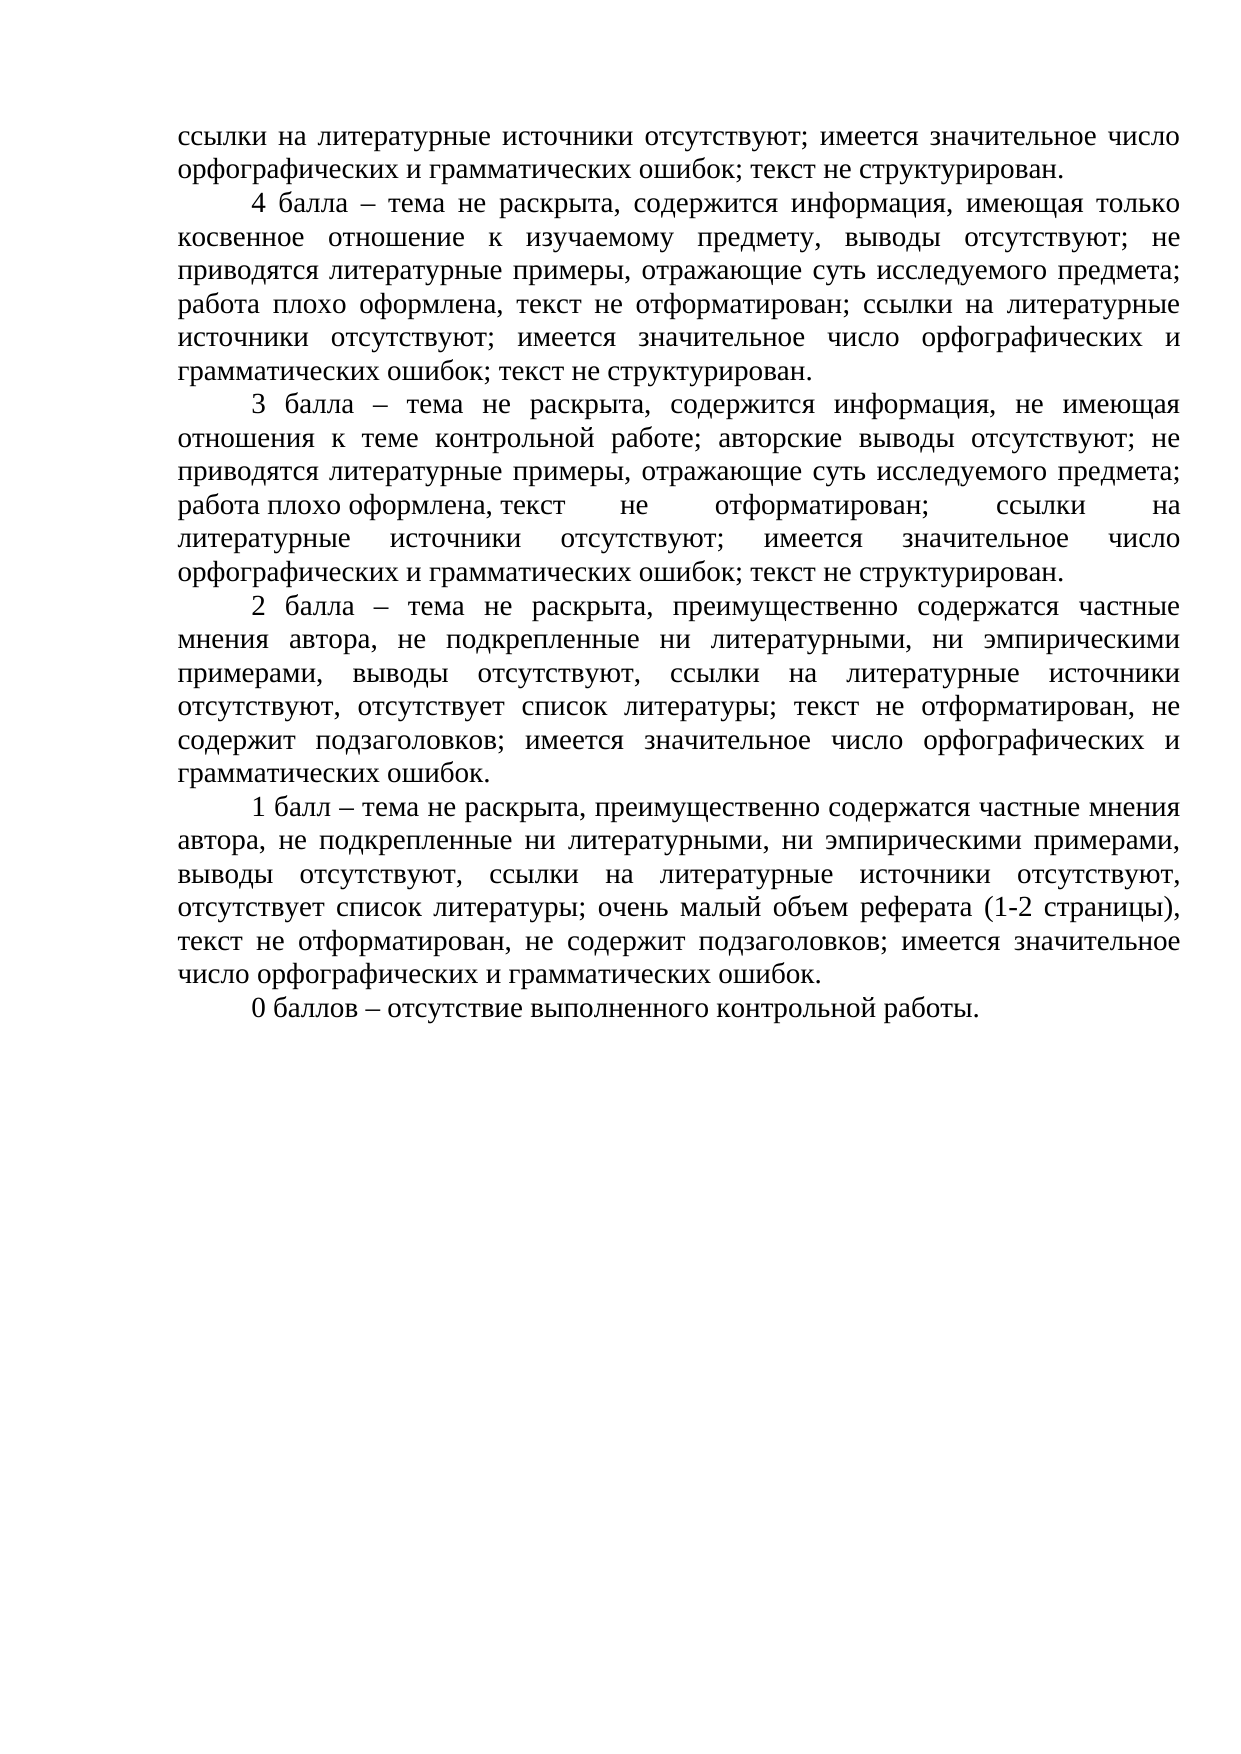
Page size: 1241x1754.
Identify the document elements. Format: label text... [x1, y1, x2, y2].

text 0 баллов – отсутствие выполненного контрольной работы. [177, 990, 1181, 1024]
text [177, 118, 1181, 185]
text 3 балла – тема не раскрыта, содержится информация, не имеющая отношения к теме контрольной работе; авторские выводы отсутствуют; не приводятся литературные примеры, отражающие суть исследуемого предмета; работа плохо оформлена, текст не отформатирован; ссылки на литературные источники отсутствуют; имеется значительное число орфографических и грамматических ошибок; текст не структурирован. [177, 386, 1181, 588]
text 2 балла – тема не раскрыта, преимущественно содержатся частные мнения автора, не подкрепленные ни литературными, ни эмпирическими примерами, выводы отсутствуют, ссылки на литературные источники отсутствуют, отсутствует список литературы; текст не отформатирован, не содержит подзаголовков; имеется значительное число орфографических и грамматических ошибок. [177, 588, 1181, 789]
text 4 балла – тема не раскрыта, содержится информация, имеющая только косвенное отношение к изучаемому предмету, выводы отсутствуют; не приводятся литературные примеры, отражающие суть исследуемого предмета; работа плохо оформлена, текст не отформатирован; ссылки на литературные источники отсутствуют; имеется значительное число орфографических и грамматических ошибок; текст не структурирован. [177, 185, 1181, 386]
text 1 балл – тема не раскрыта, преимущественно содержатся частные мнения автора, не подкрепленные ни литературными, ни эмпирическими примерами, выводы отсутствуют, ссылки на литературные источники отсутствуют, отсутствует список литературы; очень малый объем реферата (1-2 страницы), текст не отформатирован, не содержит подзаголовков; имеется значительное число орфографических и грамматических ошибок. [177, 789, 1181, 990]
